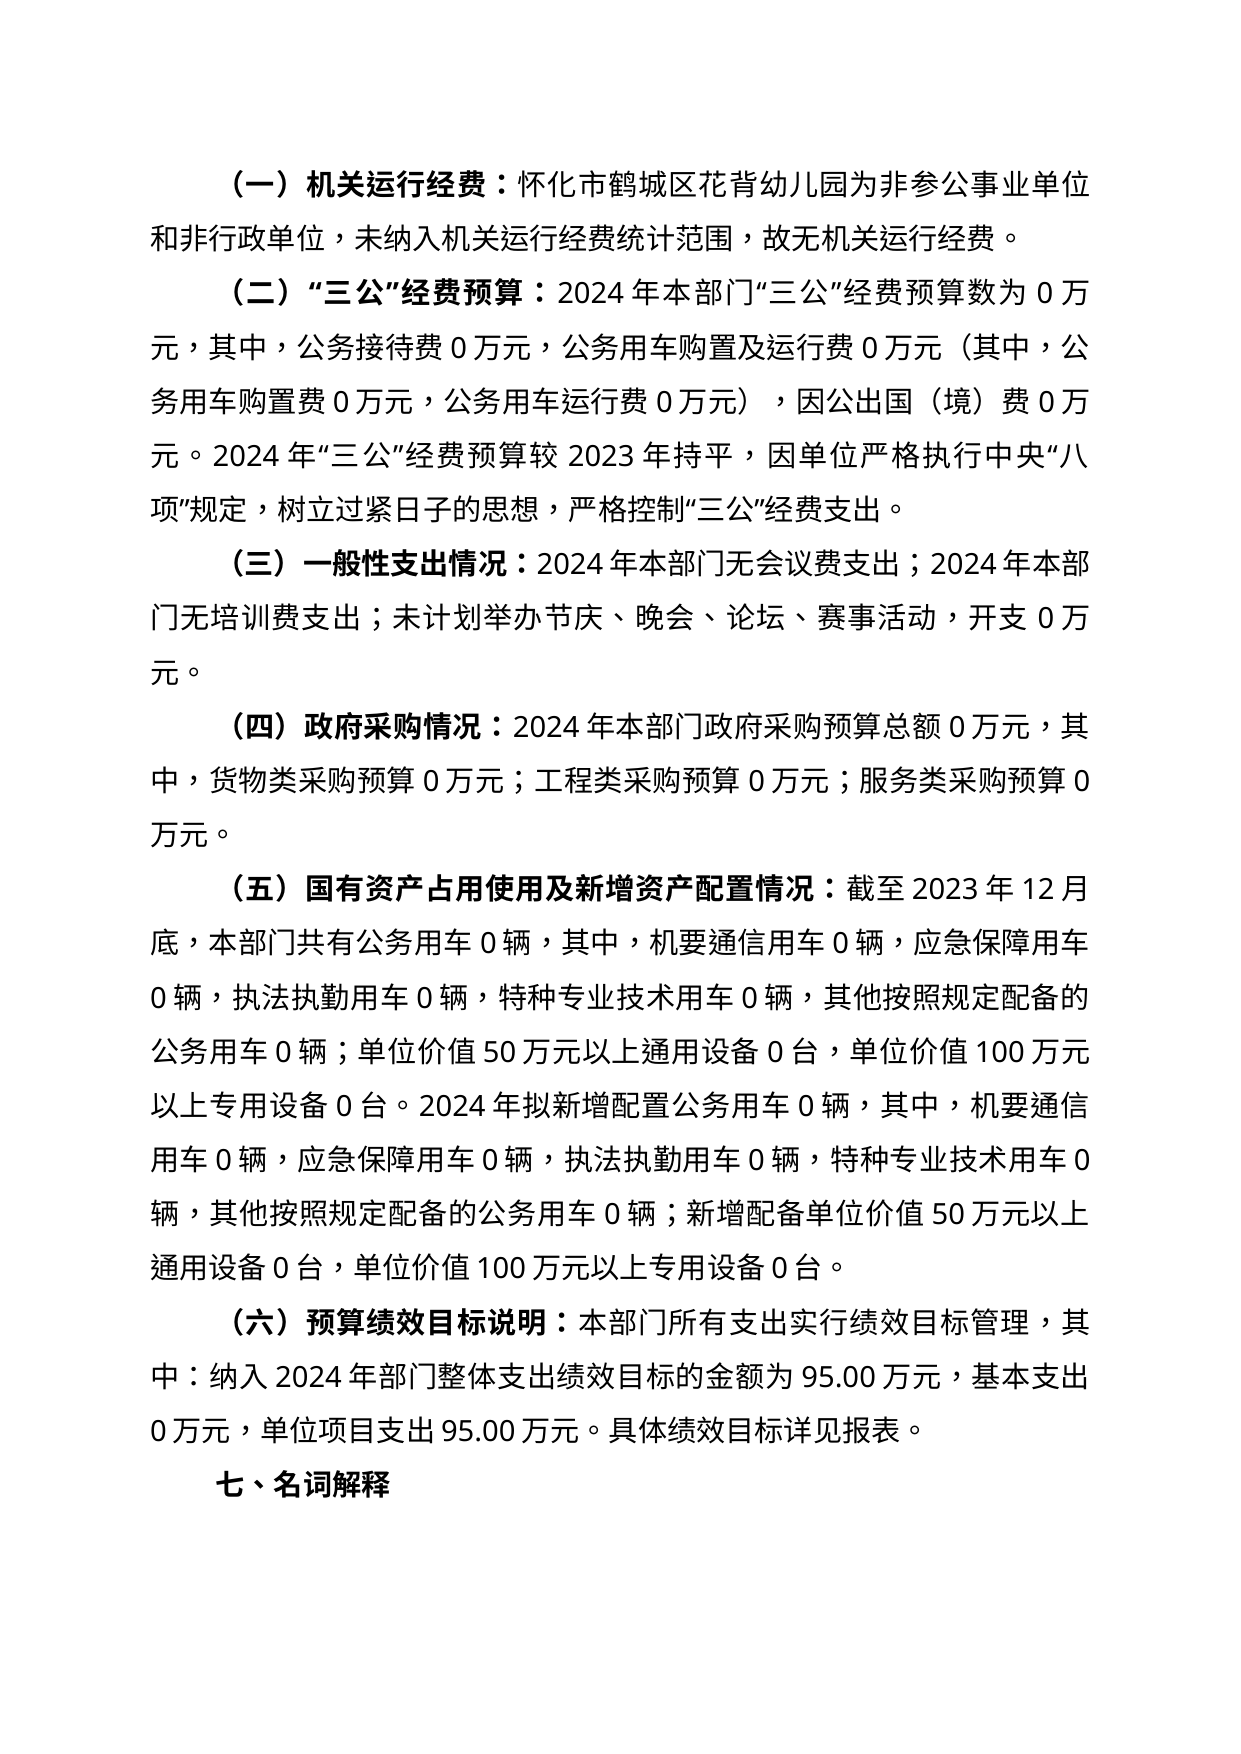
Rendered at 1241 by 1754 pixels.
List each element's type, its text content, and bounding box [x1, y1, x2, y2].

text （二）“三公”经费预算：2024年本部门“三公”经费预算数为0万元，其中，公务接待费0万元，公务用车购置及运行费0万元（其中，公务用车购置费0万元，公务用车运行费0万元），因公出国（境）费0万元。2024年“三公”经费预算较2023年持平，因单位严格执行中央“八项”规定，树立过紧日子的思想，严格控制“三公”经费支出。 [150, 258, 1090, 529]
text （一）机关运行经费：怀化市鹤城区花背幼儿园为非参公事业单位和非行政单位，未纳入机关运行经费统计范围，故无机关运行经费。 [150, 150, 1090, 258]
text （六）预算绩效目标说明：本部门所有支出实行绩效目标管理，其中：纳入2024年部门整体支出绩效目标的金额为95.00万元，基本支出0万元，单位项目支出95.00万元。具体绩效目标详见报表。 [150, 1287, 1090, 1450]
text 七、名词解释 [150, 1450, 1090, 1504]
text （四）政府采购情况：2024年本部门政府采购预算总额0万元，其中，货物类采购预算0万元；工程类采购预算0万元；服务类采购预算0万元。 [150, 692, 1090, 854]
text （五）国有资产占用使用及新增资产配置情况：截至2023年12月底，本部门共有公务用车0辆，其中，机要通信用车0辆，应急保障用车0辆，执法执勤用车0辆，特种专业技术用车0辆，其他按照规定配备的公务用车0辆；单位价值50万元以上通用设备0台，单位价值100万元以上专用设备0台。2024年拟新增配置公务用车0辆，其中，机要通信用车0辆，应急保障用车0辆，执法执勤用车0辆，特种专业技术用车0辆，其他按照规定配备的公务用车0辆；新增配备单位价值50万元以上通用设备0台，单位价值100万元以上专用设备0台。 [150, 854, 1090, 1287]
text （三）一般性支出情况：2024年本部门无会议费支出；2024年本部门无培训费支出；未计划举办节庆、晚会、论坛、赛事活动，开支0万元。 [150, 529, 1090, 692]
